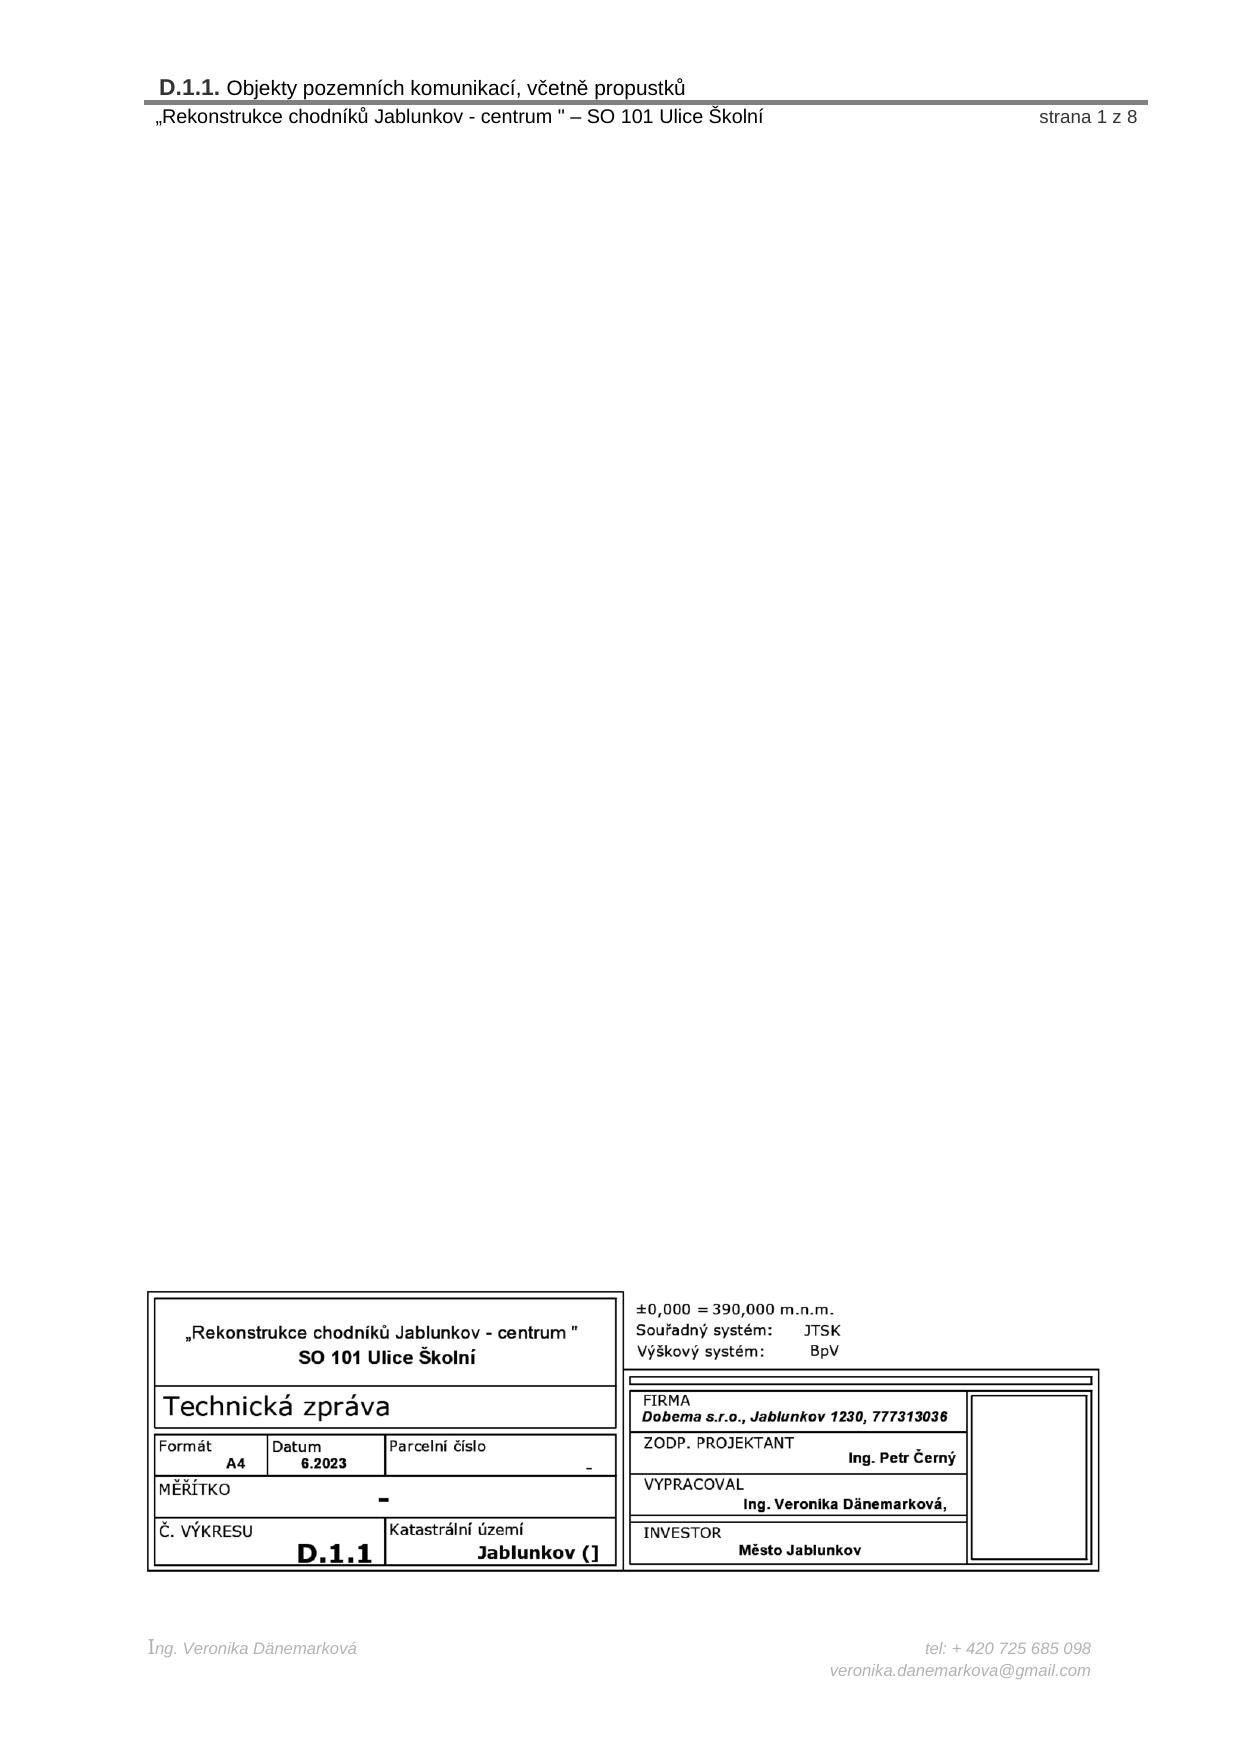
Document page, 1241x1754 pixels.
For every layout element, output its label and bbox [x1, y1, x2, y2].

picture [132, 1279, 1104, 1577]
